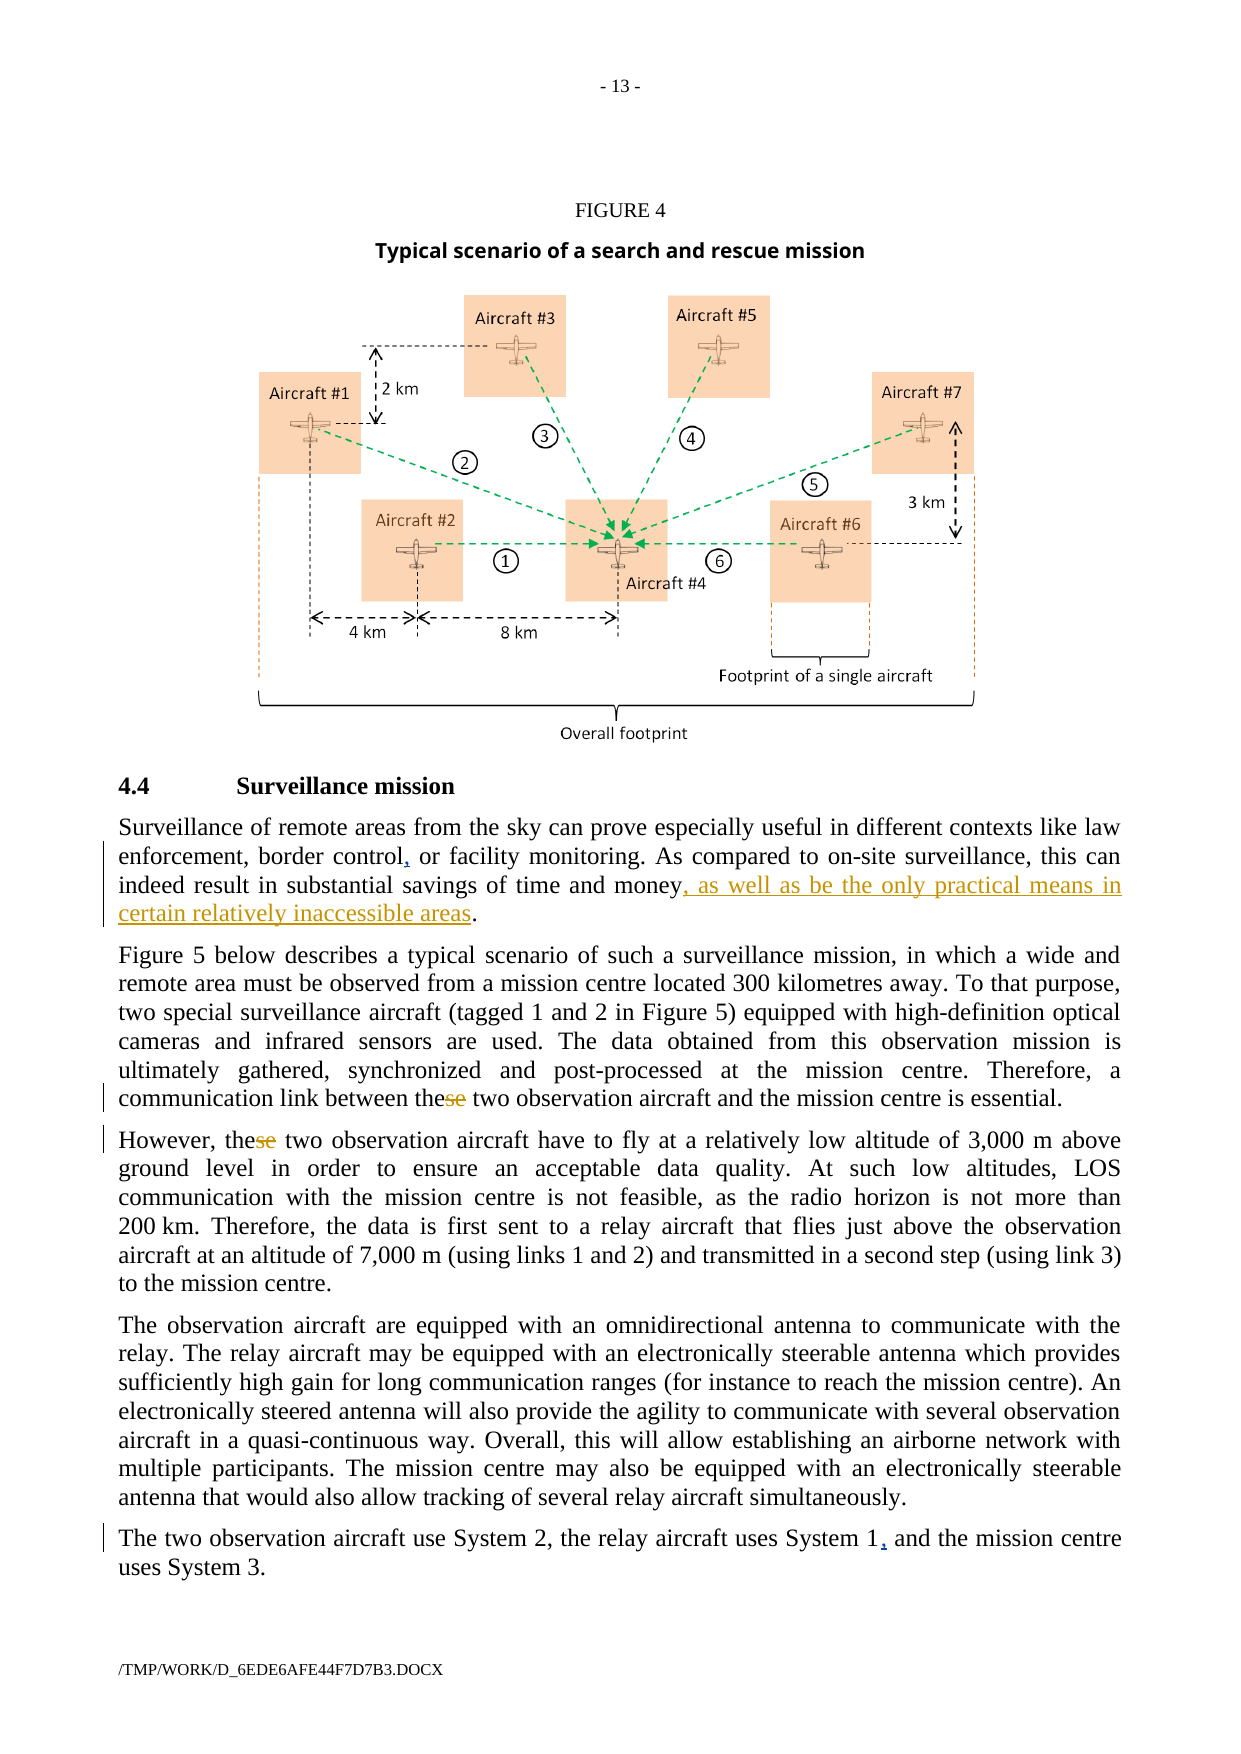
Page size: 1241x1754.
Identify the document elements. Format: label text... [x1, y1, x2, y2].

text The observation aircraft are equipped with an omnidirectional antenna to communicate with the relay. The relay aircraft may be equipped with an electronically steerable antenna which provides sufficiently high gain for long communication ranges (for instance to reach the mission centre). An electronically steered antenna will also provide the agility to communicate with several observation aircraft in a quasi-continuous way. Overall, this will allow establishing an airborne network with multiple participants. The mission centre may also be equipped with an electronically steerable antenna that would also allow tracking of several relay aircraft simultaneously. [118, 1310, 1122, 1511]
subtitle 4.4 Surveillance mission [118, 771, 1122, 800]
text FIGURE 4 [118, 198, 1122, 222]
picture [236, 277, 1004, 746]
text Surveillance of remote areas from the sky can prove especially useful in different contexts like law enforcement, border control or facility monitoring. As compared to on-site surveillance, this can indeed result in substantial savings of time and money. [118, 812, 1122, 927]
text Figure 5 below describes a typical scenario of such a surveillance mission, in which a wide and remote area must be observed from a mission centre located 300 kilometres away. To that purpose, two special surveillance aircraft (tagged 1 and 2 in Figure 5) equipped with high-definition optical cameras and infrared sensors are used. The data obtained from this observation mission is ultimately gathered, synchronized and post-processed at the mission centre. Therefore, a communication link between the two observation aircraft and the mission centre is essential. [118, 940, 1122, 1112]
text However, the two observation aircraft have to fly at a relatively low altitude of 3,000 m above ground level in order to ensure an acceptable data quality. At such low altitudes, LOS communication with the mission centre is not feasible, as the radio horizon is not more than 200 km. Therefore, the data is first sent to a relay aircraft that flies just above the observation aircraft at an altitude of 7,000 m (using links 1 and 2) and transmitted in a second step (using link 3) to the mission centre. [118, 1125, 1122, 1297]
title Typical scenario of a search and rescue mission [118, 237, 1122, 265]
text The two observation aircraft use System 2, the relay aircraft uses System 1 and the mission centre uses System 3. [118, 1523, 1122, 1581]
